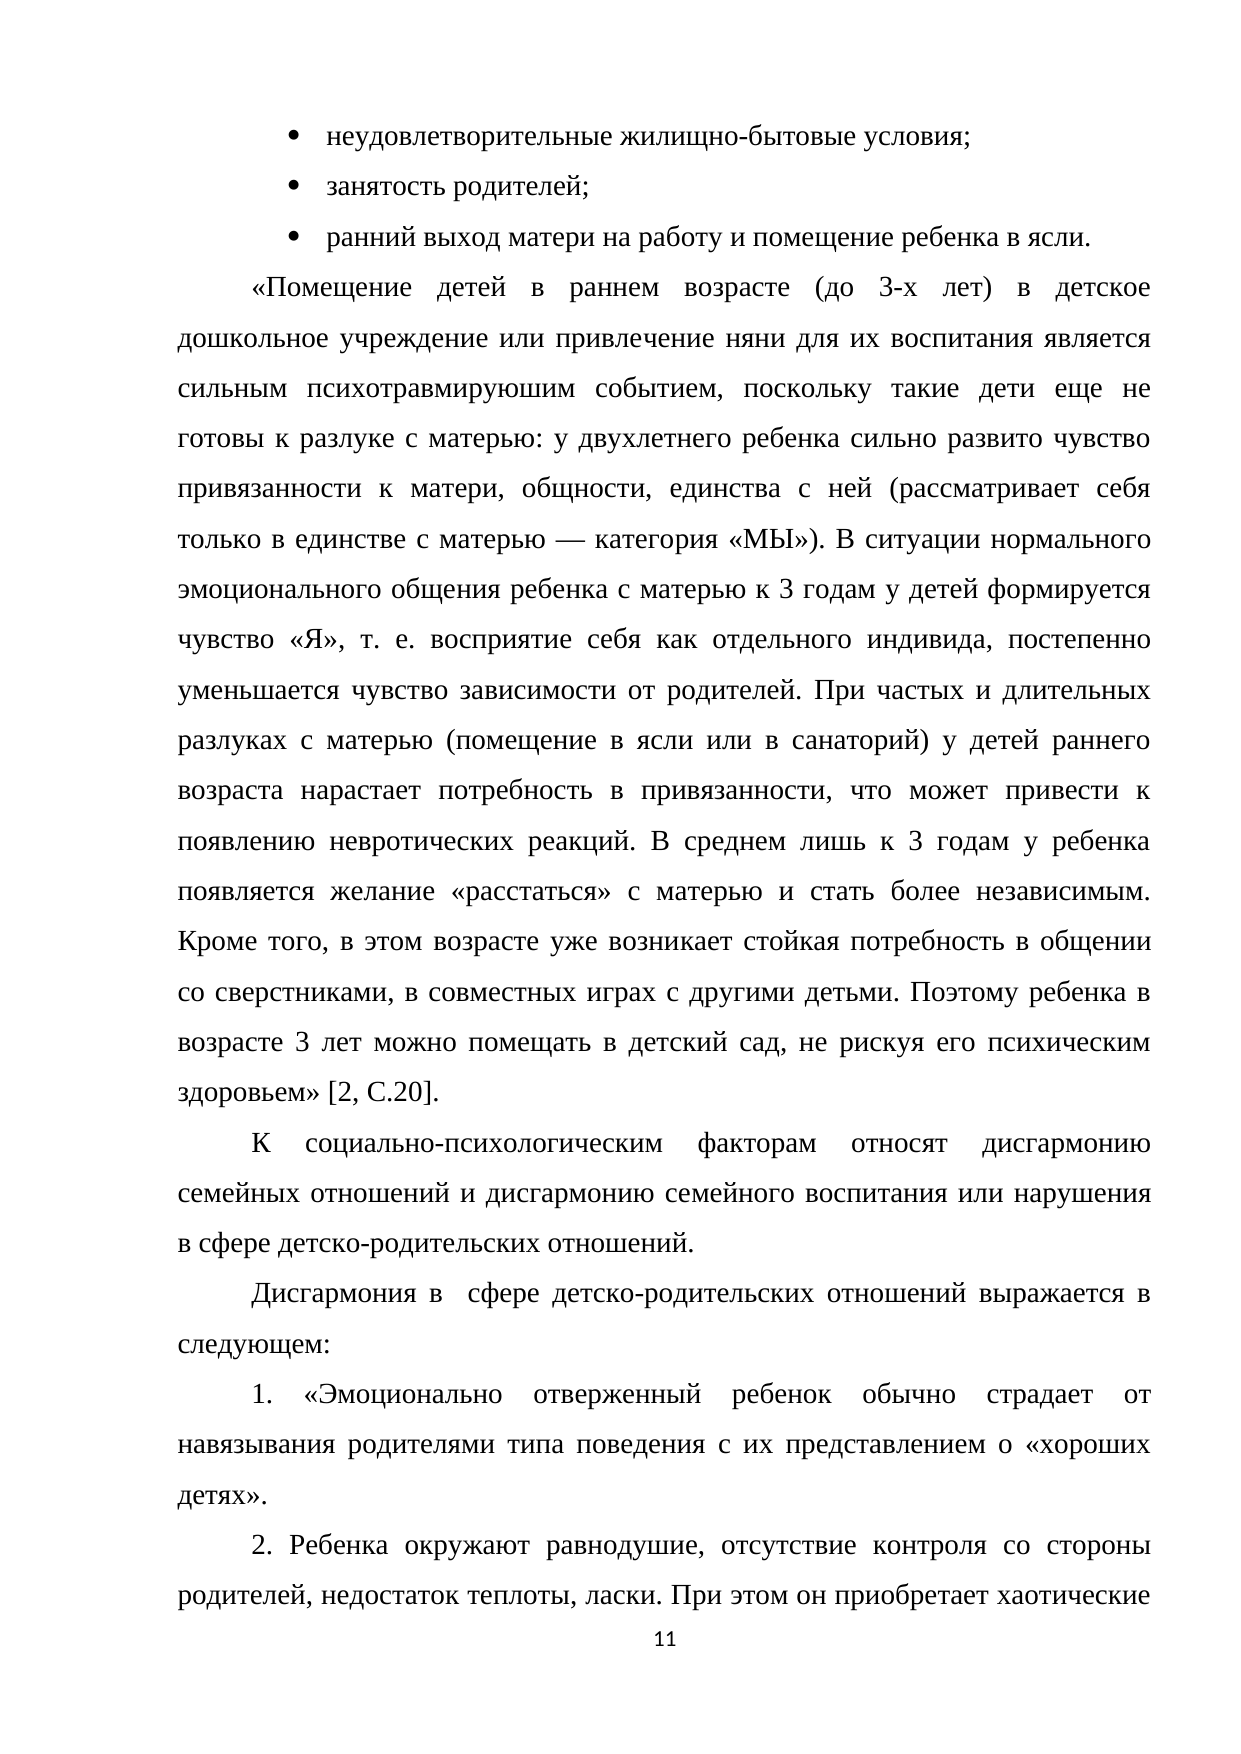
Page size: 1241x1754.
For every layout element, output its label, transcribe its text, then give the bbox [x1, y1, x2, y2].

text Дисгармония в сфере детско-родительских отношений выражается в следующем: [177, 1276, 1152, 1359]
list ранний выход матери на работу и помещение ребенка в ясли. [288, 219, 1152, 253]
list неудовлетворительные жилищно-бытовые условия; [288, 118, 1152, 152]
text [177, 1527, 1152, 1611]
text К социально-психологическим факторам относят дисгармонию семейных отношений и дисгармонию семейного воспитания или нарушения в сфере детско-родительских отношений. [177, 1125, 1152, 1259]
list занятость родителей; [288, 168, 1152, 202]
text «Помещение детей в раннем возрасте (до 3-х лет) в детское дошкольное учреждение или привлечение няни для их воспитания является сильным психотравмируюшим событием, поскольку такие дети еще не готовы к разлуке с матерью: у двухлетнего ребенка сильно развито чувство привязанности к матери, общности, единства с ней (рассматривает себя только в единстве с матерью — категория «МЫ»). В ситуации нормального эмоционального общения ребенка с матерью к 3 годам у детей формируется чувство «Я», т. е. восприятие себя как отдельного индивида, постепенно уменьшается чувство зависимости от родителей. При частых и длительных разлуках с матерью (помещение в ясли или в санаторий) у детей раннего возраста нарастает потребность в привязанности, что может привести к появлению невротических реакций. В среднем лишь к 3 годам у ребенка появляется желание «расстаться» с матерью и стать более независимым. Кроме того, в этом возрасте уже возникает стойкая потребность в общении со сверстниками, в совместных играх с другими детьми. Поэтому ребенка в возрасте 3 лет можно помещать в детский сад, не рискуя его психическим здоровьем» [2, С.20]. [177, 269, 1152, 1108]
text 1. «Эмоционально отверженный ребенок обычно страдает от навязывания родителями типа поведения с их представлением о «хороших детях». [177, 1376, 1152, 1510]
